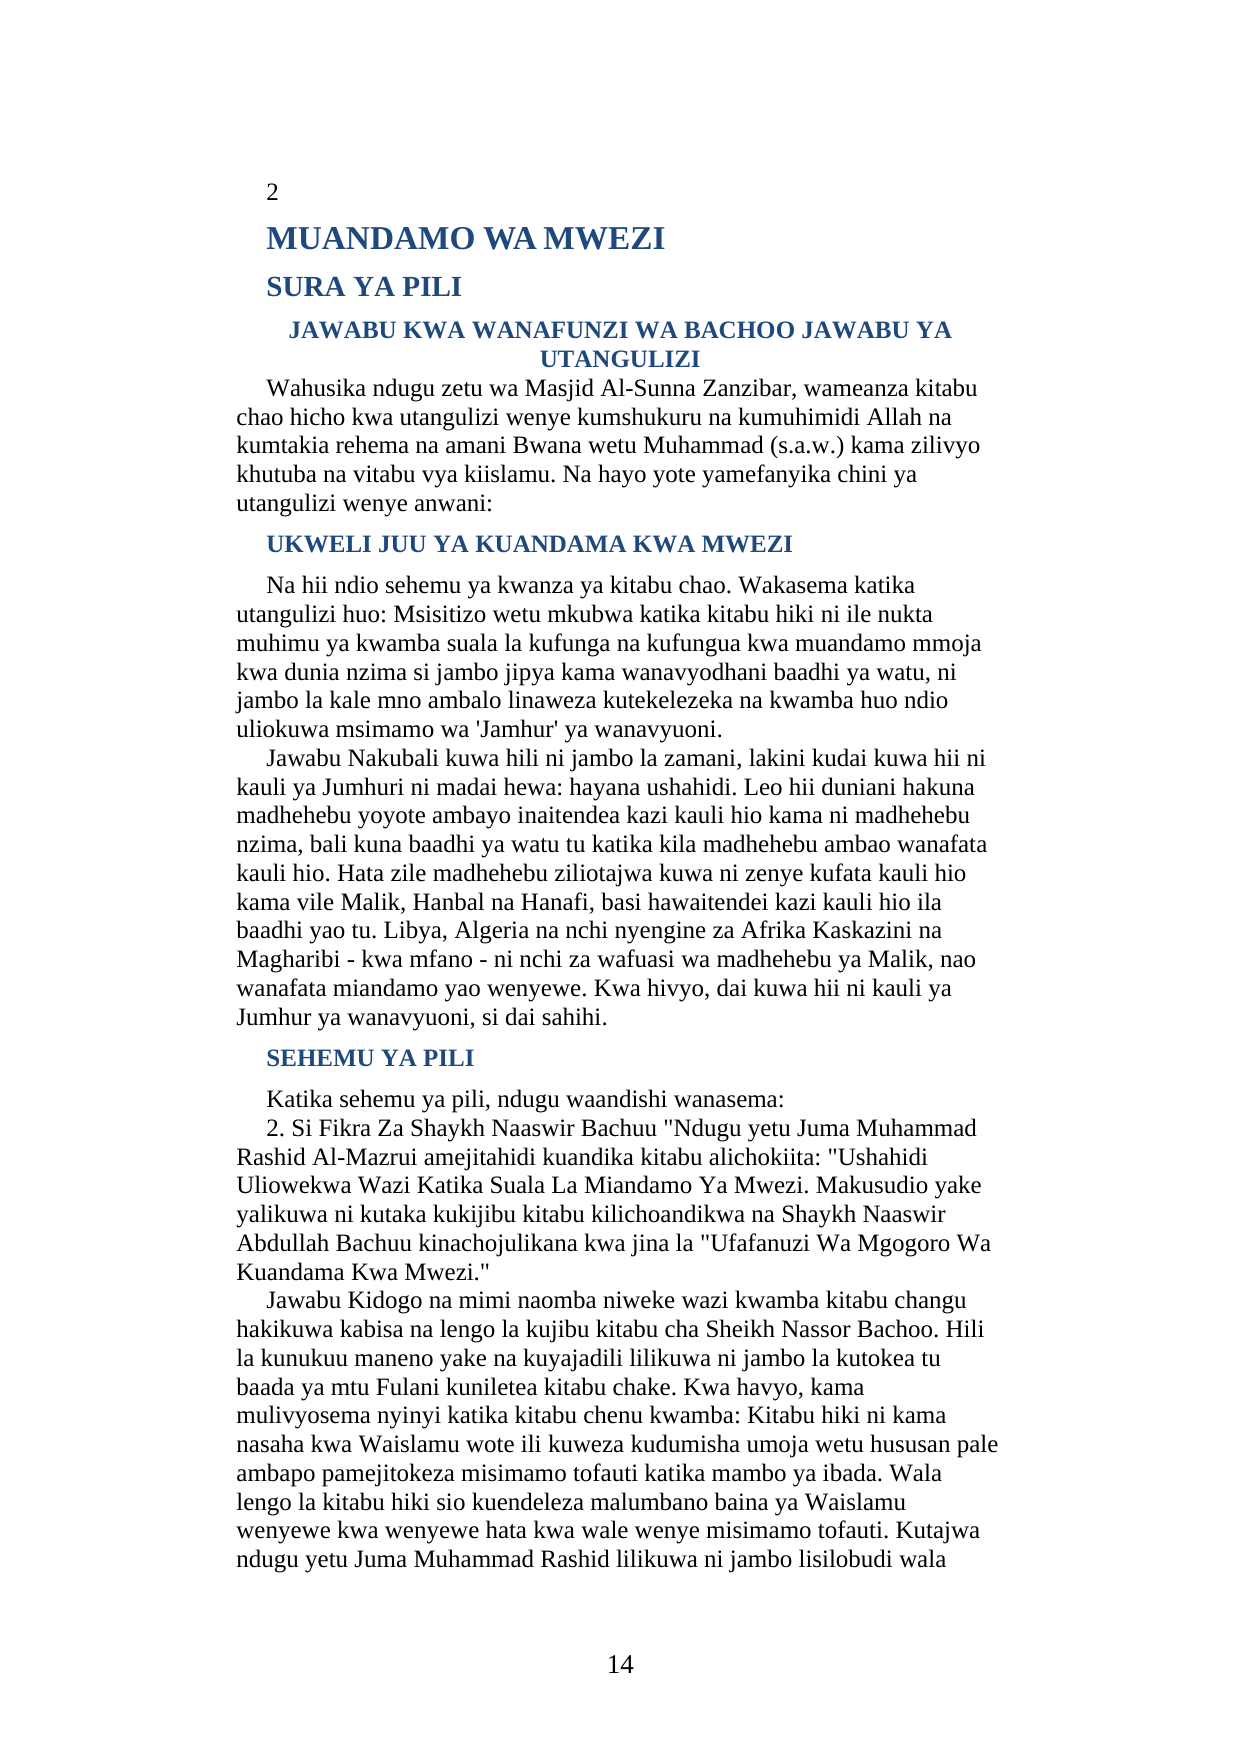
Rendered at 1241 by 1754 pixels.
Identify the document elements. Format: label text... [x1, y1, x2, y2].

text Jawabu Nakubali kuwa hili ni jambo la zamani, lakini kudai kuwa hii ni kauli ya Jumhuri ni madai hewa: hayana ushahidi. Leo hii duniani hakuna madhehebu yoyote ambayo inaitendea kazi kauli hio kama ni madhehebu nzima, bali kuna baadhi ya watu tu katika kila madhehebu ambao wanafata kauli hio. Hata zile madhehebu ziliotajwa kuwa ni zenye kufata kauli hio kama vile Malik, Hanbal na Hanafi, basi hawaitendei kazi kauli hio ila baadhi yao tu. Libya, Algeria na nchi nyengine za Afrika Kaskazini na Magharibi - kwa mfano - ni nchi za wafuasi wa madhehebu ya Malik, nao wanafata miandamo yao wenyewe. Kwa hivyo, dai kuwa hii ni kauli ya Jumhur ya wanavyuoni, si dai sahihi. [236, 743, 1004, 1030]
subtitle MUANDAMO WA MWEZI [236, 218, 1004, 257]
text Katika sehemu ya pili, ndugu waandishi wanasema: [236, 1084, 1004, 1113]
subtitle SURA YA PILI [236, 269, 1004, 303]
subtitle SEHEMU YA PILI [236, 1043, 1004, 1072]
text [236, 1285, 1004, 1573]
text Na hii ndio sehemu ya kwanza ya kitabu chao. Wakasema katika utangulizi huo: Msisitizo wetu mkubwa katika kitabu hiki ni ile nukta muhimu ya kwamba suala la kufunga na kufungua kwa muandamo mmoja kwa dunia nzima si jambo jipya kama wanavyodhani baadhi ya watu, ni jambo la kale mno ambalo linaweza kutekelezeka na kwamba huo ndio uliokuwa msimamo wa 'Jamhur' ya wanavyuoni. [236, 570, 1004, 743]
subtitle JAWABU KWA WANAFUNZI WA BACHOO JAWABU YA UTANGULIZI [236, 315, 1004, 373]
text 2. Si Fikra Za Shaykh Naaswir Bachuu "Ndugu yetu Juma Muhammad Rashid Al-Mazrui amejitahidi kuandika kitabu alichokiita: "Ushahidi Uliowekwa Wazi Katika Suala La Miandamo Ya Mwezi. Makusudio yake yalikuwa ni kutaka kukijibu kitabu kilichoandikwa na Shaykh Naaswir Abdullah Bachuu kinachojulikana kwa jina la "Ufafanuzi Wa Mgogoro Wa Kuandama Kwa Mwezi." [236, 1113, 1004, 1285]
text Wahusika ndugu zetu wa Masjid Al-Sunna Zanzibar, wameanza kitabu chao hicho kwa utangulizi wenye kumshukuru na kumuhimidi Allah na kumtakia rehema na amani Bwana wetu Muhammad (s.a.w.) kama zilivyo khutuba na vitabu vya kiislamu. Na hayo yote yamefanyika chini ya utangulizi wenye anwani: [236, 373, 1004, 517]
text 2 [236, 177, 1004, 206]
subtitle UKWELI JUU YA KUANDAMA KWA MWEZI [236, 529, 1004, 558]
